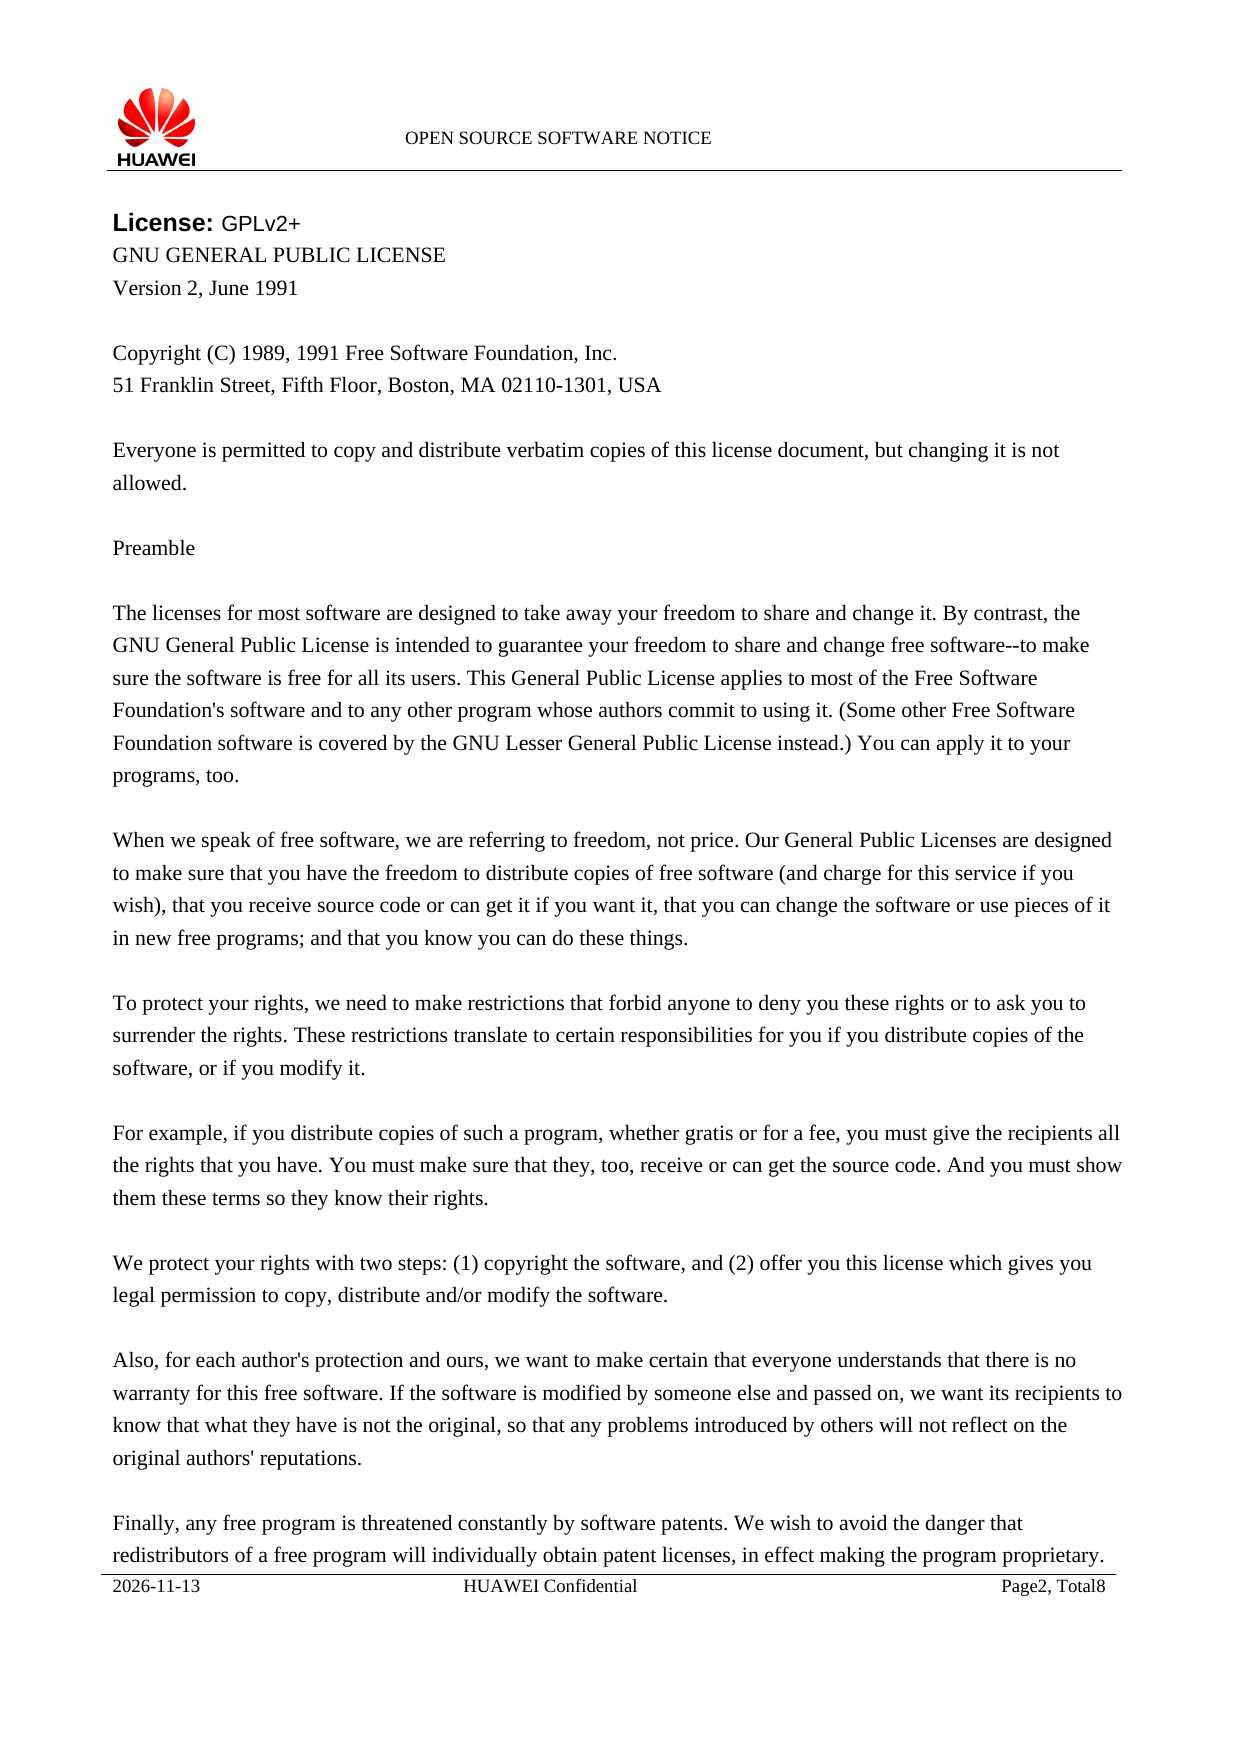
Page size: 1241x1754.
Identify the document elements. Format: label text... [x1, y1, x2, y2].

picture [118, 88, 195, 166]
text License: GPLv2+ [112, 206, 1128, 239]
